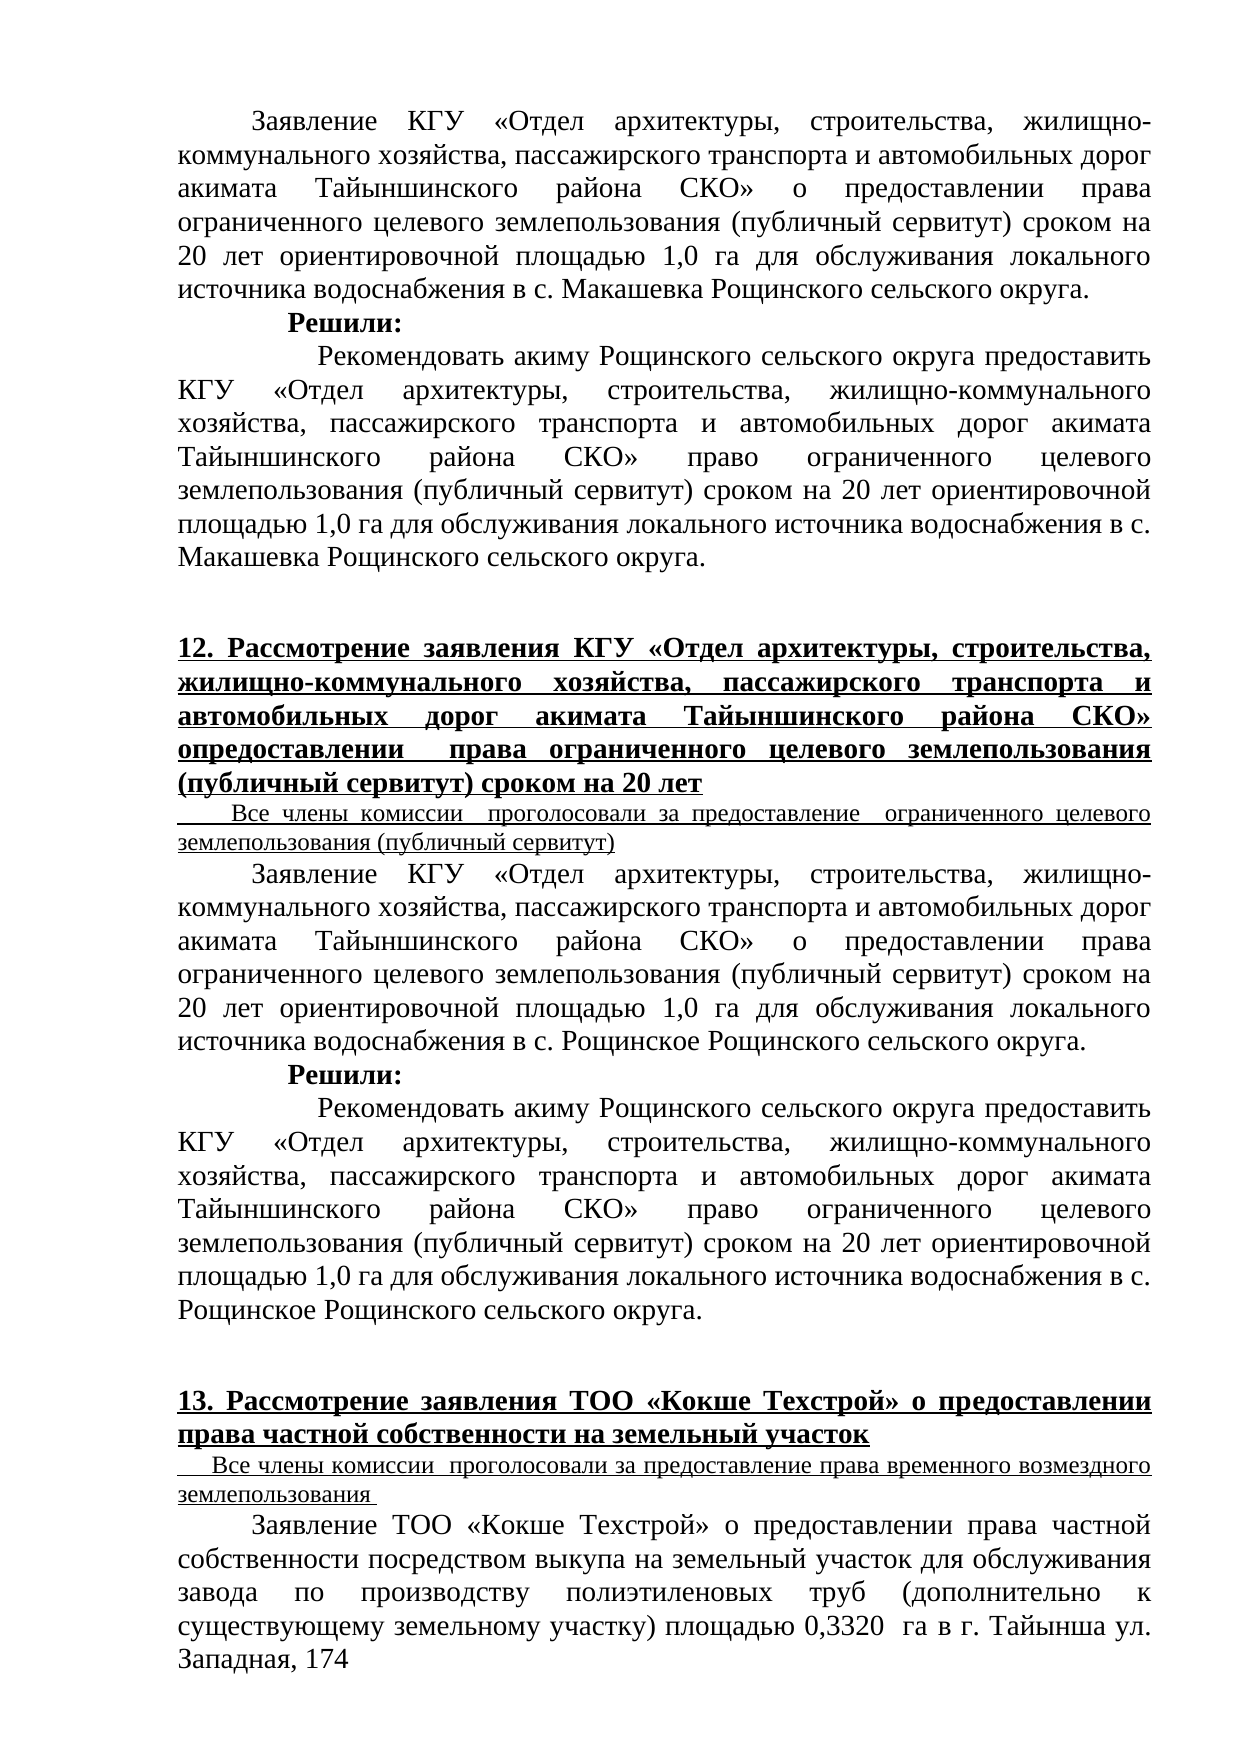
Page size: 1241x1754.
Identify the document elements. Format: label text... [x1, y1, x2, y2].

text 12. Рассмотрение заявления КГУ «Отдел архитектуры, строительства, жилищно-коммунального хозяйства, пассажирского транспорта и автомобильных дорог акимата Тайыншинского района СКО» опредоставлении права ограниченного целевого землепользования (публичный сервитут) сроком на 20 лет [177, 631, 1152, 660]
text 12. Рассмотрение заявления КГУ «Отдел архитектуры, строительства, жилищно-коммунального хозяйства, пассажирского транспорта и автомобильных дорог акимата Тайыншинского района СКО» опредоставлении права ограниченного целевого землепользования (публичный сервитут) сроком на 20 лет [177, 694, 1152, 727]
text Заявление КГУ «Отдел архитектуры, строительства, жилищно-коммунального хозяйства, пассажирского транспорта и автомобильных дорог акимата Тайыншинского района СКО» о предоставлении права ограниченного целевого землепользования (публичный сервитут) сроком на 20 лет ориентировочной площадью 1,0 га для обслуживания локального источника водоснабжения в с. Макашевка Рощинского сельского округа. [177, 103, 1152, 305]
text Все члены комиссии проголосовали за предоставление права временного возмездного землепользования [177, 1450, 1152, 1475]
text Заявление КГУ «Отдел архитектуры, строительства, жилищно-коммунального хозяйства, пассажирского транспорта и автомобильных дорог акимата Тайыншинского района СКО» о предоставлении права ограниченного целевого землепользования (публичный сервитут) сроком на 20 лет ориентировочной площадью 1,0 га для обслуживания локального источника водоснабжения в с. Рощинское Рощинского сельского округа. [177, 856, 1152, 1057]
text Все члены комиссии проголосовали за предоставление права временного возмездного землепользования [177, 1476, 1152, 1507]
text Решили: [177, 305, 1152, 338]
text Рекомендовать акиму Рощинского сельского округа предоставить КГУ «Отдел архитектуры, строительства, жилищно-коммунального хозяйства, пассажирского транспорта и автомобильных дорог акимата Тайыншинского района СКО» право ограниченного целевого землепользования (публичный сервитут) сроком на 20 лет ориентировочной площадью 1,0 га для обслуживания локального источника водоснабжения в с. Макашевка Рощинского сельского округа. [177, 338, 1152, 573]
text Рекомендовать акиму Рощинского сельского округа предоставить КГУ «Отдел архитектуры, строительства, жилищно-коммунального хозяйства, пассажирского транспорта и автомобильных дорог акимата Тайыншинского района СКО» право ограниченного целевого землепользования (публичный сервитут) сроком на 20 лет ориентировочной площадью 1,0 га для обслуживания локального источника водоснабжения в с. Рощинское Рощинского сельского округа. [177, 1091, 1152, 1325]
text Все члены комиссии проголосовали за предоставление ограниченного целевого землепользования (публичный сервитут) [177, 798, 1152, 856]
text Решили: [177, 1057, 1152, 1091]
text 12. Рассмотрение заявления КГУ «Отдел архитектуры, строительства, жилищно-коммунального хозяйства, пассажирского транспорта и автомобильных дорог акимата Тайыншинского района СКО» опредоставлении права ограниченного целевого землепользования (публичный сервитут) сроком на 20 лет [177, 761, 1152, 798]
text 13. Рассмотрение заявления ТОО «Кокше Техстрой» о предоставлении права частной собственности на земельный участок [177, 1414, 1152, 1450]
text 12. Рассмотрение заявления КГУ «Отдел архитектуры, строительства, жилищно-коммунального хозяйства, пассажирского транспорта и автомобильных дорог акимата Тайыншинского района СКО» опредоставлении права ограниченного целевого землепользования (публичный сервитут) сроком на 20 лет [177, 661, 1152, 693]
text Заявление ТОО «Кокше Техстрой» о предоставлении права частной собственности посредством выкупа на земельный участок для обслуживания завода по производству полиэтиленовых труб (дополнительно к существующему земельному участку) площадью 0,3320 га в г. Тайынша ул. Западная, 174 [177, 1507, 1152, 1675]
text 13. Рассмотрение заявления ТОО «Кокше Техстрой» о предоставлении права частной собственности на земельный участок [177, 1383, 1152, 1412]
text 12. Рассмотрение заявления КГУ «Отдел архитектуры, строительства, жилищно-коммунального хозяйства, пассажирского транспорта и автомобильных дорог акимата Тайыншинского района СКО» опредоставлении права ограниченного целевого землепользования (публичный сервитут) сроком на 20 лет [177, 728, 1152, 760]
